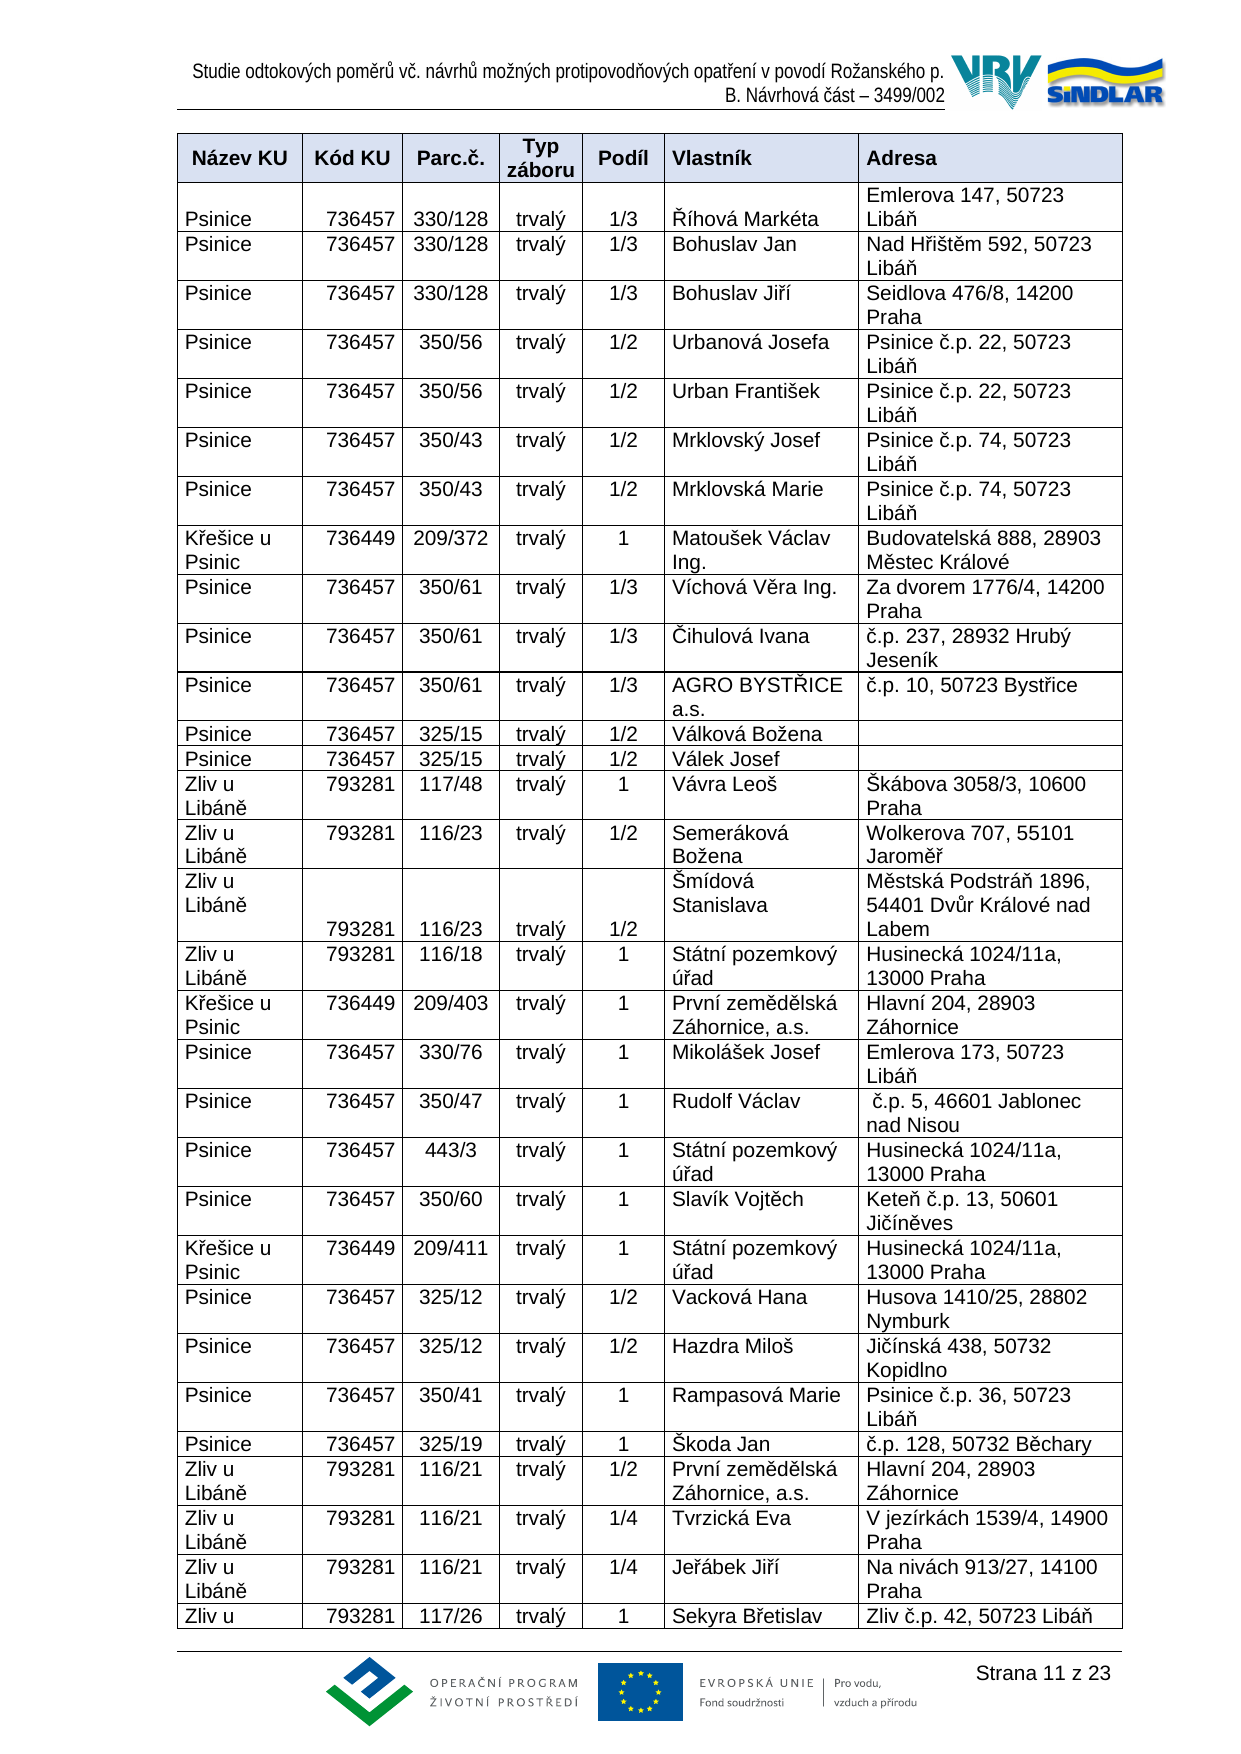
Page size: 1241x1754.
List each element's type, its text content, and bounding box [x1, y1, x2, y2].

table_cell Husova 1410/25, 28802 Nymburk [859, 1285, 1122, 1333]
table_header Vlastník [665, 134, 858, 182]
table_cell Vacková Hana [665, 1285, 858, 1333]
table_cell Budovatelská 888, 28903 Městec Králové [859, 526, 1122, 573]
table_cell 116/18 [403, 942, 499, 990]
table_header Adresa [859, 134, 1122, 182]
table_cell trvalý [500, 1187, 582, 1235]
table_cell Psinice [178, 746, 302, 770]
table_cell Válková Božena [665, 721, 858, 745]
table_cell Psinice [178, 379, 302, 427]
table_cell 325/15 [403, 721, 499, 745]
table_cell 209/411 [403, 1236, 499, 1284]
table_cell trvalý [500, 1457, 582, 1505]
table_cell 350/56 [403, 379, 499, 427]
table_cell Psinice [178, 232, 302, 280]
table_cell 350/56 [403, 330, 499, 378]
table_cell č.p. 128, 50732 Běchary [859, 1432, 1122, 1456]
table_cell 1/3 [583, 624, 664, 671]
table_cell trvalý [500, 942, 582, 990]
table_cell Husinecká 1024/11a, 13000 Praha [859, 1236, 1122, 1284]
table_cell 1 [583, 942, 664, 990]
table_cell AGRO BYSTŘICE a.s. [665, 673, 858, 720]
table_cell 736449 [303, 526, 402, 573]
table_cell Psinice [178, 673, 302, 720]
table_cell 350/43 [403, 477, 499, 524]
table_cell 350/61 [403, 624, 499, 671]
table_cell Na nivách 913/27, 14100 Praha [859, 1555, 1122, 1603]
table_cell Zliv u Libáně [178, 820, 302, 868]
table_cell 736457 [303, 1432, 402, 1456]
table_cell 793281 [303, 869, 402, 941]
table_cell 116/21 [403, 1457, 499, 1505]
table_cell [859, 746, 1122, 770]
table_cell 736457 [303, 330, 402, 378]
table_cell Státní pozemkový úřad [665, 1138, 858, 1186]
table_cell 793281 [303, 820, 402, 868]
table_cell Psinice [178, 1089, 302, 1137]
table_cell trvalý [500, 1334, 582, 1382]
table_cell 1 [583, 1604, 664, 1628]
table_cell 793281 [303, 942, 402, 990]
table_cell První zemědělská Záhornice, a.s. [665, 1457, 858, 1505]
table_cell 1 [583, 1040, 664, 1088]
table_header Podíl [583, 134, 664, 182]
table_cell Šmídová Stanislava [665, 869, 858, 941]
table_cell Psinice [178, 1432, 302, 1456]
table_cell 736457 [303, 379, 402, 427]
table_cell Zliv u Libáně [178, 1506, 302, 1554]
table_cell 736457 [303, 624, 402, 671]
table_cell Psinice [178, 281, 302, 329]
table_header Kód KU [303, 134, 402, 182]
table_cell trvalý [500, 869, 582, 941]
table_cell Víchová Věra Ing. [665, 575, 858, 622]
table_cell 736457 [303, 1187, 402, 1235]
table_cell Matoušek Václav Ing. [665, 526, 858, 573]
table_cell 1/2 [583, 746, 664, 770]
table_cell Říhová Markéta [665, 183, 858, 231]
table_cell 1/2 [583, 721, 664, 745]
table_cell 793281 [303, 1555, 402, 1603]
table_cell Wolkerova 707, 55101 Jaroměř [859, 820, 1122, 868]
table_cell 1/3 [583, 281, 664, 329]
table_cell 116/21 [403, 1506, 499, 1554]
table_cell [859, 721, 1122, 745]
table_cell 736457 [303, 183, 402, 231]
table_cell 330/128 [403, 281, 499, 329]
table_cell 1 [583, 1089, 664, 1137]
table_cell Nad Hřištěm 592, 50723 Libáň [859, 232, 1122, 280]
table_cell 1 [583, 1187, 664, 1235]
table_cell trvalý [500, 673, 582, 720]
table_cell Rampasová Marie [665, 1383, 858, 1431]
table_cell 116/21 [403, 1555, 499, 1603]
table_cell Čihulová Ivana [665, 624, 858, 671]
table_cell trvalý [500, 1089, 582, 1137]
table_cell 209/403 [403, 991, 499, 1039]
table_cell 1 [583, 1383, 664, 1431]
table_cell 350/60 [403, 1187, 499, 1235]
table_cell Psinice č.p. 74, 50723 Libáň [859, 428, 1122, 476]
table_cell Škoda Jan [665, 1432, 858, 1456]
table_cell č.p. 5, 46601 Jablonec nad Nisou [859, 1089, 1122, 1137]
table_cell Mrklovský Josef [665, 428, 858, 476]
table_cell Husinecká 1024/11a, 13000 Praha [859, 1138, 1122, 1186]
table_cell trvalý [500, 991, 582, 1039]
table_cell trvalý [500, 820, 582, 868]
table_cell Zliv u Libáně [178, 1555, 302, 1603]
table_header Parc.č. [403, 134, 499, 182]
table_cell 736457 [303, 477, 402, 524]
table_cell Hazdra Miloš [665, 1334, 858, 1382]
table_cell Psinice [178, 428, 302, 476]
table_cell Psinice [178, 183, 302, 231]
table_cell trvalý [500, 1383, 582, 1431]
table_cell 1/2 [583, 1457, 664, 1505]
table_cell 350/41 [403, 1383, 499, 1431]
table_cell Zliv u Libáně [178, 1457, 302, 1505]
table_cell Psinice [178, 1285, 302, 1333]
table_cell 736457 [303, 575, 402, 622]
table_cell 1/3 [583, 232, 664, 280]
table_cell Psinice [178, 575, 302, 622]
table_cell Rudolf Václav [665, 1089, 858, 1137]
table_cell trvalý [500, 379, 582, 427]
table_cell 117/26 [403, 1604, 499, 1628]
table_cell Psinice [178, 1138, 302, 1186]
table_cell 1/4 [583, 1506, 664, 1554]
table_cell Psinice č.p. 22, 50723 Libáň [859, 330, 1122, 378]
table_cell trvalý [500, 428, 582, 476]
table_cell 1/3 [583, 575, 664, 622]
table_cell Tvrzická Eva [665, 1506, 858, 1554]
picture [950, 54, 1043, 111]
table_cell 330/128 [403, 232, 499, 280]
table_cell Státní pozemkový úřad [665, 942, 858, 990]
table_cell Hlavní 204, 28903 Záhornice [859, 1457, 1122, 1505]
table_cell 736457 [303, 746, 402, 770]
table_cell 736457 [303, 1138, 402, 1186]
table_cell Psinice č.p. 74, 50723 Libáň [859, 477, 1122, 524]
table_header Název KU [178, 134, 302, 182]
table_cell 325/15 [403, 746, 499, 770]
table_cell Keteň č.p. 13, 50601 Jičíněves [859, 1187, 1122, 1235]
table_cell 1/2 [583, 330, 664, 378]
table_cell První zemědělská Záhornice, a.s. [665, 991, 858, 1039]
table_cell Křešice u Psinic [178, 991, 302, 1039]
table_cell Psinice [178, 1187, 302, 1235]
table_cell 736449 [303, 991, 402, 1039]
table_cell Zliv č.p. 42, 50723 Libáň [859, 1604, 1122, 1628]
table_cell 325/12 [403, 1285, 499, 1333]
table_cell 325/19 [403, 1432, 499, 1456]
table_cell Hlavní 204, 28903 Záhornice [859, 991, 1122, 1039]
table_cell 350/61 [403, 673, 499, 720]
table_cell 1 [583, 1138, 664, 1186]
table_cell 443/3 [403, 1138, 499, 1186]
table_cell Zliv u Libáně [178, 771, 302, 819]
table_cell Jičínská 438, 50732 Kopidlno [859, 1334, 1122, 1382]
table_cell 1/3 [583, 673, 664, 720]
table_cell 350/47 [403, 1089, 499, 1137]
table_cell trvalý [500, 1138, 582, 1186]
table_cell trvalý [500, 1604, 582, 1628]
table_cell trvalý [500, 330, 582, 378]
table_cell Psinice [178, 1334, 302, 1382]
table_cell trvalý [500, 183, 582, 231]
table_cell Křešice u Psinic [178, 526, 302, 573]
table_cell trvalý [500, 1555, 582, 1603]
table_cell trvalý [500, 746, 582, 770]
table_cell 1 [583, 526, 664, 573]
table_cell trvalý [500, 771, 582, 819]
table_cell č.p. 237, 28932 Hrubý Jeseník [859, 624, 1122, 671]
table_cell Mikolášek Josef [665, 1040, 858, 1088]
table_cell Zliv u Libáně [178, 942, 302, 990]
table_cell Zliv u Libáně [178, 1604, 302, 1628]
table_cell 1 [583, 991, 664, 1039]
table_cell 1 [583, 771, 664, 819]
table_cell Slavík Vojtěch [665, 1187, 858, 1235]
table_cell 793281 [303, 1506, 402, 1554]
table_cell Škábova 3058/3, 10600 Praha [859, 771, 1122, 819]
table_cell trvalý [500, 575, 582, 622]
table_cell Mrklovská Marie [665, 477, 858, 524]
table_cell 736457 [303, 232, 402, 280]
table_cell 1/2 [583, 477, 664, 524]
table_cell trvalý [500, 624, 582, 671]
table_cell Seidlova 476/8, 14200 Praha [859, 281, 1122, 329]
table_cell Státní pozemkový úřad [665, 1236, 858, 1284]
table_cell 736457 [303, 673, 402, 720]
table_cell Jeřábek Jiří [665, 1555, 858, 1603]
table_cell trvalý [500, 526, 582, 573]
table_cell Psinice [178, 1040, 302, 1088]
table_cell Psinice č.p. 36, 50723 Libáň [859, 1383, 1122, 1431]
table_cell Psinice [178, 1383, 302, 1431]
table_cell 1 [583, 1432, 664, 1456]
table_cell 1/2 [583, 1334, 664, 1382]
table_cell 330/128 [403, 183, 499, 231]
picture [1047, 57, 1167, 108]
table_cell trvalý [500, 232, 582, 280]
table_cell 1/2 [583, 379, 664, 427]
table_cell 736457 [303, 428, 402, 476]
table_cell 1/2 [583, 428, 664, 476]
table_cell 736457 [303, 1040, 402, 1088]
table_cell 116/23 [403, 869, 499, 941]
table_cell trvalý [500, 477, 582, 524]
table_cell trvalý [500, 1432, 582, 1456]
table_cell 793281 [303, 771, 402, 819]
table_cell 1/2 [583, 820, 664, 868]
table_cell Bohuslav Jan [665, 232, 858, 280]
table_cell Psinice č.p. 22, 50723 Libáň [859, 379, 1122, 427]
table_cell Bohuslav Jiří [665, 281, 858, 329]
table_cell 736457 [303, 1089, 402, 1137]
table_cell 736457 [303, 1285, 402, 1333]
table_cell 1/3 [583, 183, 664, 231]
table_cell 1/2 [583, 1285, 664, 1333]
table_cell 736457 [303, 721, 402, 745]
table_cell trvalý [500, 1285, 582, 1333]
table_header Typ záboru [500, 134, 582, 182]
table_cell Psinice [178, 477, 302, 524]
table_cell V jezírkách 1539/4, 14900 Praha [859, 1506, 1122, 1554]
table_cell Zliv u Libáně [178, 869, 302, 941]
table_cell 736457 [303, 281, 402, 329]
table_cell 793281 [303, 1457, 402, 1505]
table_cell Emlerova 173, 50723 Libáň [859, 1040, 1122, 1088]
table_cell 793281 [303, 1604, 402, 1628]
table_cell Husinecká 1024/11a, 13000 Praha [859, 942, 1122, 990]
table_cell Emlerova 147, 50723 Libáň [859, 183, 1122, 231]
table_cell trvalý [500, 721, 582, 745]
table_cell 736457 [303, 1383, 402, 1431]
table_cell Vávra Leoš [665, 771, 858, 819]
table_cell 1 [583, 1236, 664, 1284]
table_cell Za dvorem 1776/4, 14200 Praha [859, 575, 1122, 622]
table_cell 350/61 [403, 575, 499, 622]
table_cell 209/372 [403, 526, 499, 573]
table_cell trvalý [500, 1040, 582, 1088]
table_cell Psinice [178, 721, 302, 745]
table_cell 1/2 [583, 869, 664, 941]
table_cell trvalý [500, 1236, 582, 1284]
table_cell č.p. 10, 50723 Bystřice [859, 673, 1122, 720]
table_cell 350/43 [403, 428, 499, 476]
table_cell 325/12 [403, 1334, 499, 1382]
table_cell 330/76 [403, 1040, 499, 1088]
table_cell Městská Podstráň 1896, 54401 Dvůr Králové nad Labem [859, 869, 1122, 941]
table_cell 736457 [303, 1334, 402, 1382]
table_cell Psinice [178, 330, 302, 378]
table_cell Sekyra Břetislav [665, 1604, 858, 1628]
table_cell 116/23 [403, 820, 499, 868]
table_cell 117/48 [403, 771, 499, 819]
table_cell Urban František [665, 379, 858, 427]
table_cell Křešice u Psinic [178, 1236, 302, 1284]
table_cell trvalý [500, 281, 582, 329]
table_cell 1/4 [583, 1555, 664, 1603]
table_cell Urbanová Josefa [665, 330, 858, 378]
table_cell Válek Josef [665, 746, 858, 770]
table_cell 736449 [303, 1236, 402, 1284]
table_cell trvalý [500, 1506, 582, 1554]
table_cell Semeráková Božena [665, 820, 858, 868]
table_cell Psinice [178, 624, 302, 671]
